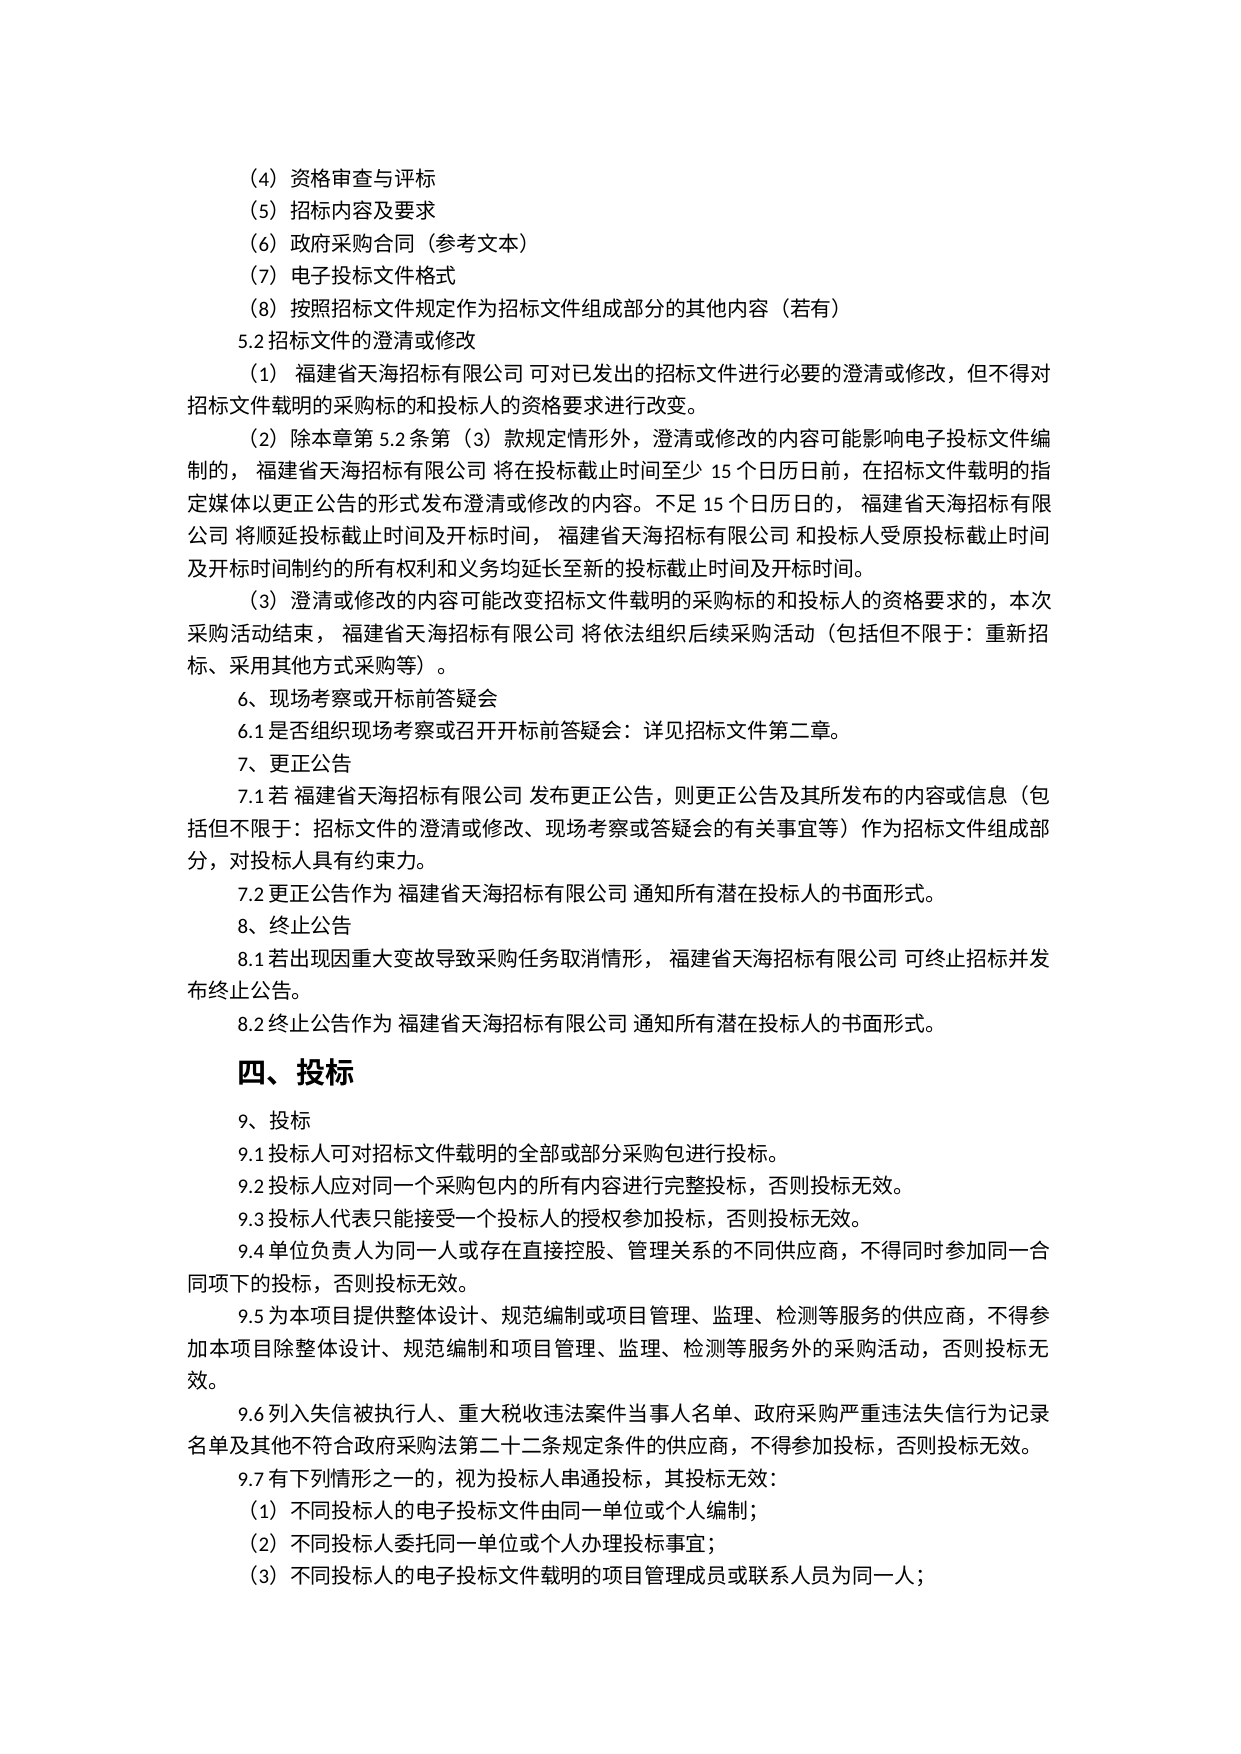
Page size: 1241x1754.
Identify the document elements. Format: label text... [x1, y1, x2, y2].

text （1） 福建省天海招标有限公司 可对已发出的招标文件进行必要的澄清或修改，但不得对招标文件载明的采购标的和投标人的资格要求进行改变。 [187, 357, 1053, 422]
text 四、投标 [187, 1039, 1053, 1104]
text （7）电子投标文件格式 [187, 259, 1053, 292]
text 8.2终止公告作为 福建省天海招标有限公司 通知所有潜在投标人的书面形式。 [187, 1007, 1053, 1039]
text 5.2招标文件的澄清或修改 [187, 324, 1053, 357]
text 8.1若出现因重大变故导致采购任务取消情形， 福建省天海招标有限公司 可终止招标并发布终止公告。 [187, 942, 1053, 1007]
text 7.2更正公告作为 福建省天海招标有限公司 通知所有潜在投标人的书面形式。 [187, 877, 1053, 909]
text 6.1是否组织现场考察或召开开标前答疑会：详见招标文件第二章。 [187, 714, 1053, 747]
text 7、更正公告 [187, 747, 1053, 779]
text （5）招标内容及要求 [187, 194, 1053, 227]
text 9.6列入失信被执行人、重大税收违法案件当事人名单、政府采购严重违法失信行为记录名单及其他不符合政府采购法第二十二条规定条件的供应商，不得参加投标，否则投标无效。 [187, 1397, 1053, 1462]
text 6、现场考察或开标前答疑会 [187, 682, 1053, 714]
text 9.4单位负责人为同一人或存在直接控股、管理关系的不同供应商，不得同时参加同一合同项下的投标，否则投标无效。 [187, 1234, 1053, 1299]
text 9.2投标人应对同一个采购包内的所有内容进行完整投标，否则投标无效。 [187, 1169, 1053, 1202]
text （3）不同投标人的电子投标文件载明的项目管理成员或联系人员为同一人； [187, 1559, 1053, 1592]
text 7.1若 福建省天海招标有限公司 发布更正公告，则更正公告及其所发布的内容或信息（包括但不限于：招标文件的澄清或修改、现场考察或答疑会的有关事宜等）作为招标文件组成部分，对投标人具有约束力。 [187, 779, 1053, 877]
text （2）不同投标人委托同一单位或个人办理投标事宜； [187, 1527, 1053, 1559]
text （2）除本章第5.2条第（3）款规定情形外，澄清或修改的内容可能影响电子投标文件编制的， 福建省天海招标有限公司 将在投标截止时间至少15个日历日前，在招标文件载明的指定媒体以更正公告的形式发布澄清或修改的内容。不足15个日历日的， 福建省天海招标有限公司 将顺延投标截止时间及开标时间， 福建省天海招标有限公司 和投标人受原投标截止时间及开标时间制约的所有权利和义务均延长至新的投标截止时间及开标时间。 [187, 422, 1053, 584]
text （8）按照招标文件规定作为招标文件组成部分的其他内容（若有） [187, 292, 1053, 324]
text （1）不同投标人的电子投标文件由同一单位或个人编制； [187, 1494, 1053, 1527]
text 9.1投标人可对招标文件载明的全部或部分采购包进行投标。 [187, 1137, 1053, 1169]
text 9、投标 [187, 1104, 1053, 1137]
text 8、终止公告 [187, 909, 1053, 942]
text 9.5为本项目提供整体设计、规范编制或项目管理、监理、检测等服务的供应商，不得参加本项目除整体设计、规范编制和项目管理、监理、检测等服务外的采购活动，否则投标无效。 [187, 1299, 1053, 1397]
text 9.3投标人代表只能接受一个投标人的授权参加投标，否则投标无效。 [187, 1202, 1053, 1234]
text （4）资格审查与评标 [187, 162, 1053, 194]
text （6）政府采购合同（参考文本） [187, 227, 1053, 259]
text 9.7有下列情形之一的，视为投标人串通投标，其投标无效： [187, 1462, 1053, 1494]
text （3）澄清或修改的内容可能改变招标文件载明的采购标的和投标人的资格要求的，本次采购活动结束， 福建省天海招标有限公司 将依法组织后续采购活动（包括但不限于：重新招标、采用其他方式采购等）。 [187, 584, 1053, 682]
